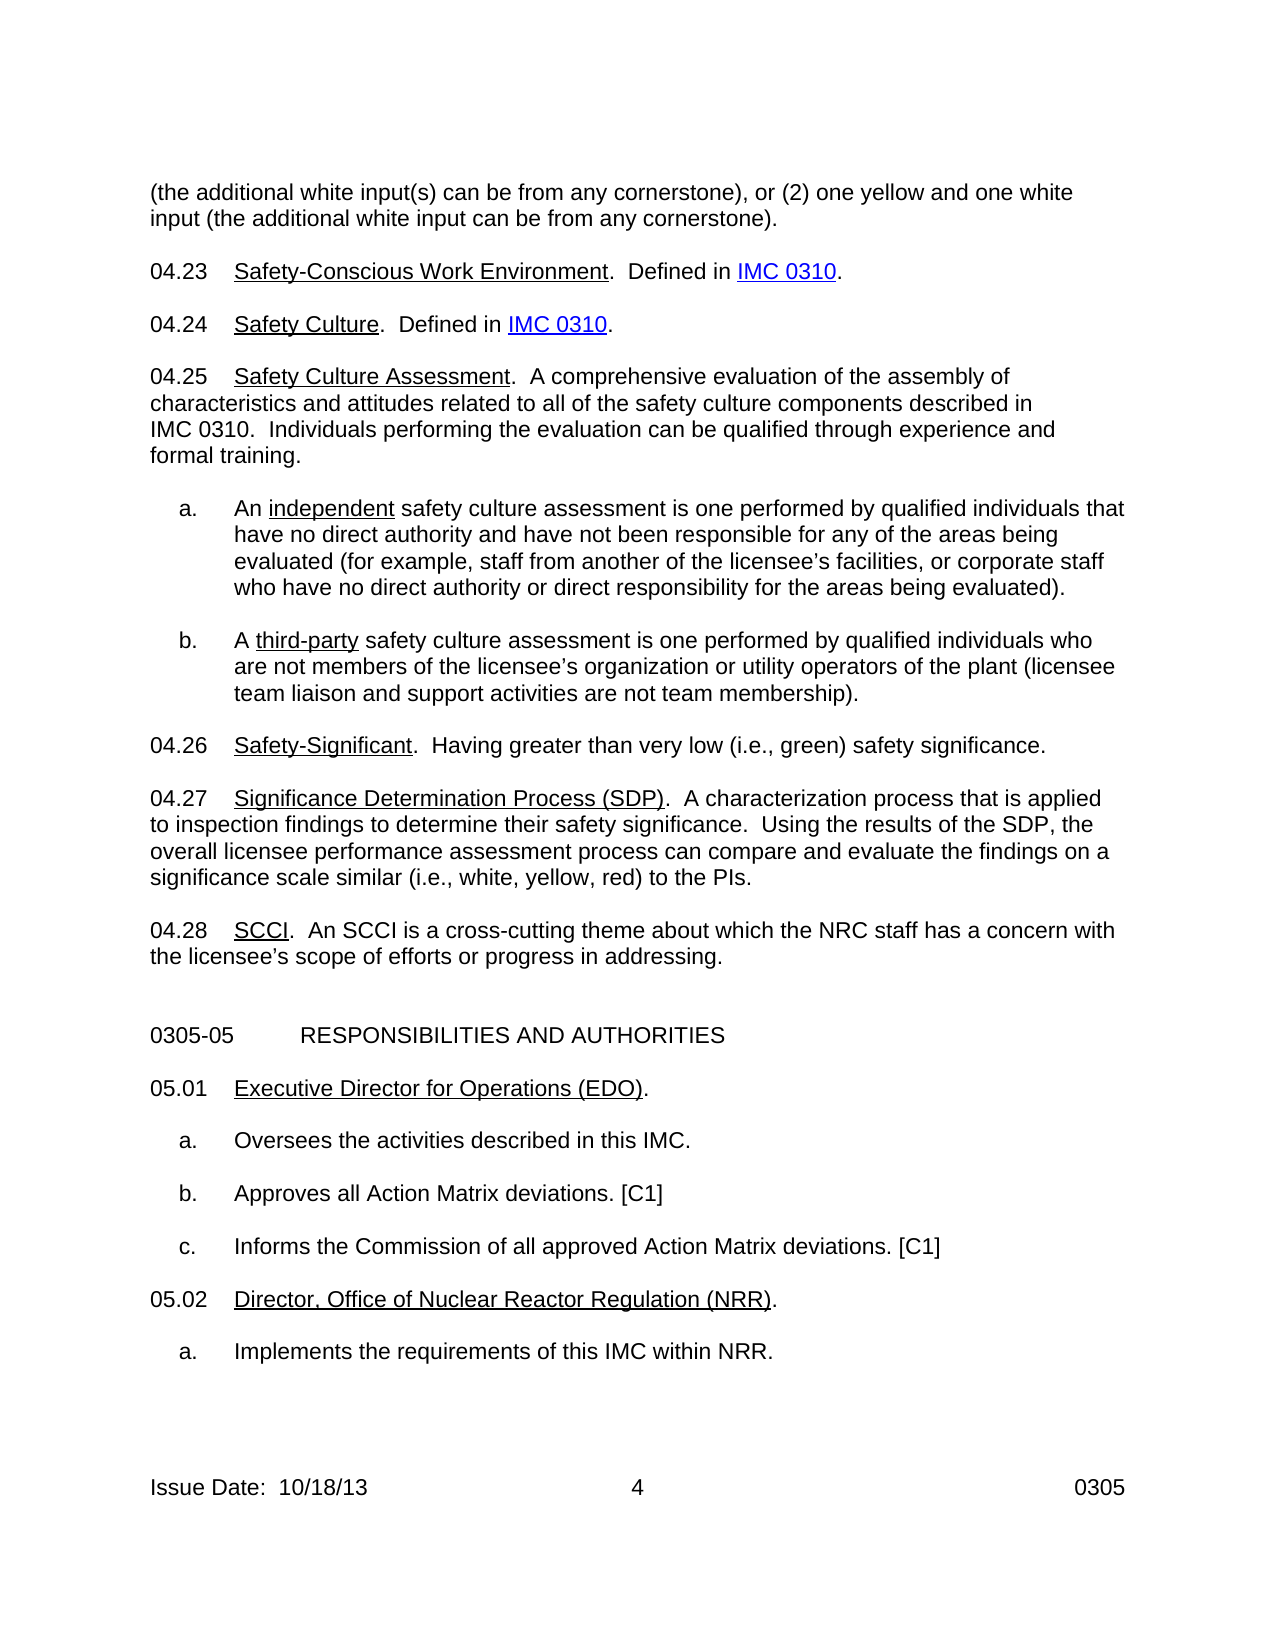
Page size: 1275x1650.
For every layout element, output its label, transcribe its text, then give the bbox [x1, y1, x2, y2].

text 04.26 Safety-Significant. Having greater than very low (i.e., green) safety significance. [150, 732, 1125, 758]
subtitle 05.02 Director, Office of Nuclear Reactor Regulation (NRR) . [150, 1286, 1125, 1312]
text 04.24 Safety Culture. Defined in IMC 0310. [150, 311, 1125, 337]
text c. Informs the Commission of all approved Action Matrix deviations. [C1] [150, 1233, 1125, 1259]
text a. Implements the requirements of this IMC within NRR. [178, 1338, 1125, 1365]
text 04.25 Safety Culture Assessment. A comprehensive evaluation of the assembly of characteristics and attitudes related to all of the safety culture components described in IMC 0310. Individuals performing the evaluation can be qualified through experience and formal training. [150, 363, 1125, 469]
text a. Oversees the activities described in this IMC. [178, 1127, 1125, 1154]
text 04.28 SCCI. An SCCI is a cross-cutting theme about which the NRC staff has a concern with the licensee’s scope of efforts or progress in addressing. [150, 917, 1125, 969]
subtitle 0305-05 RESPONSIBILITIES AND AUTHORITIES [150, 1022, 1125, 1048]
text (the additional white input(s) can be from any cornerstone), or (2) one yellow and one white input (the additional white input can be from any cornerstone). [150, 179, 1125, 231]
subtitle 05.01 Executive Director for Operations (EDO ). [150, 1075, 1125, 1101]
text a. An independent safety culture assessment is one performed by qualified individuals that have no direct authority and have not been responsible for any of the areas being evaluated (for example, staff from another of the licensee’s facilities, or corporate staff who have no direct authority or direct responsibility for the areas being evaluated). [178, 495, 1125, 600]
text b. Approves all Action Matrix deviations. [C1] [178, 1180, 1125, 1207]
text 04.27 Significance Determination Process (SDP). A characterization process that is applied to inspection findings to determine their safety significance. Using the results of the SDP, the overall licensee performance assessment process can compare and evaluate the findings on a significance scale similar (i.e., white, yellow, red) to the PIs. [150, 785, 1125, 890]
text b. A third-party safety culture assessment is one performed by qualified individuals who are not members of the licensee’s organization or utility operators of the plant (licensee team liaison and support activities are not team membership). [178, 627, 1125, 706]
text 04.23 Safety-Conscious Work Environment. Defined in IMC 0310. [150, 258, 1125, 284]
